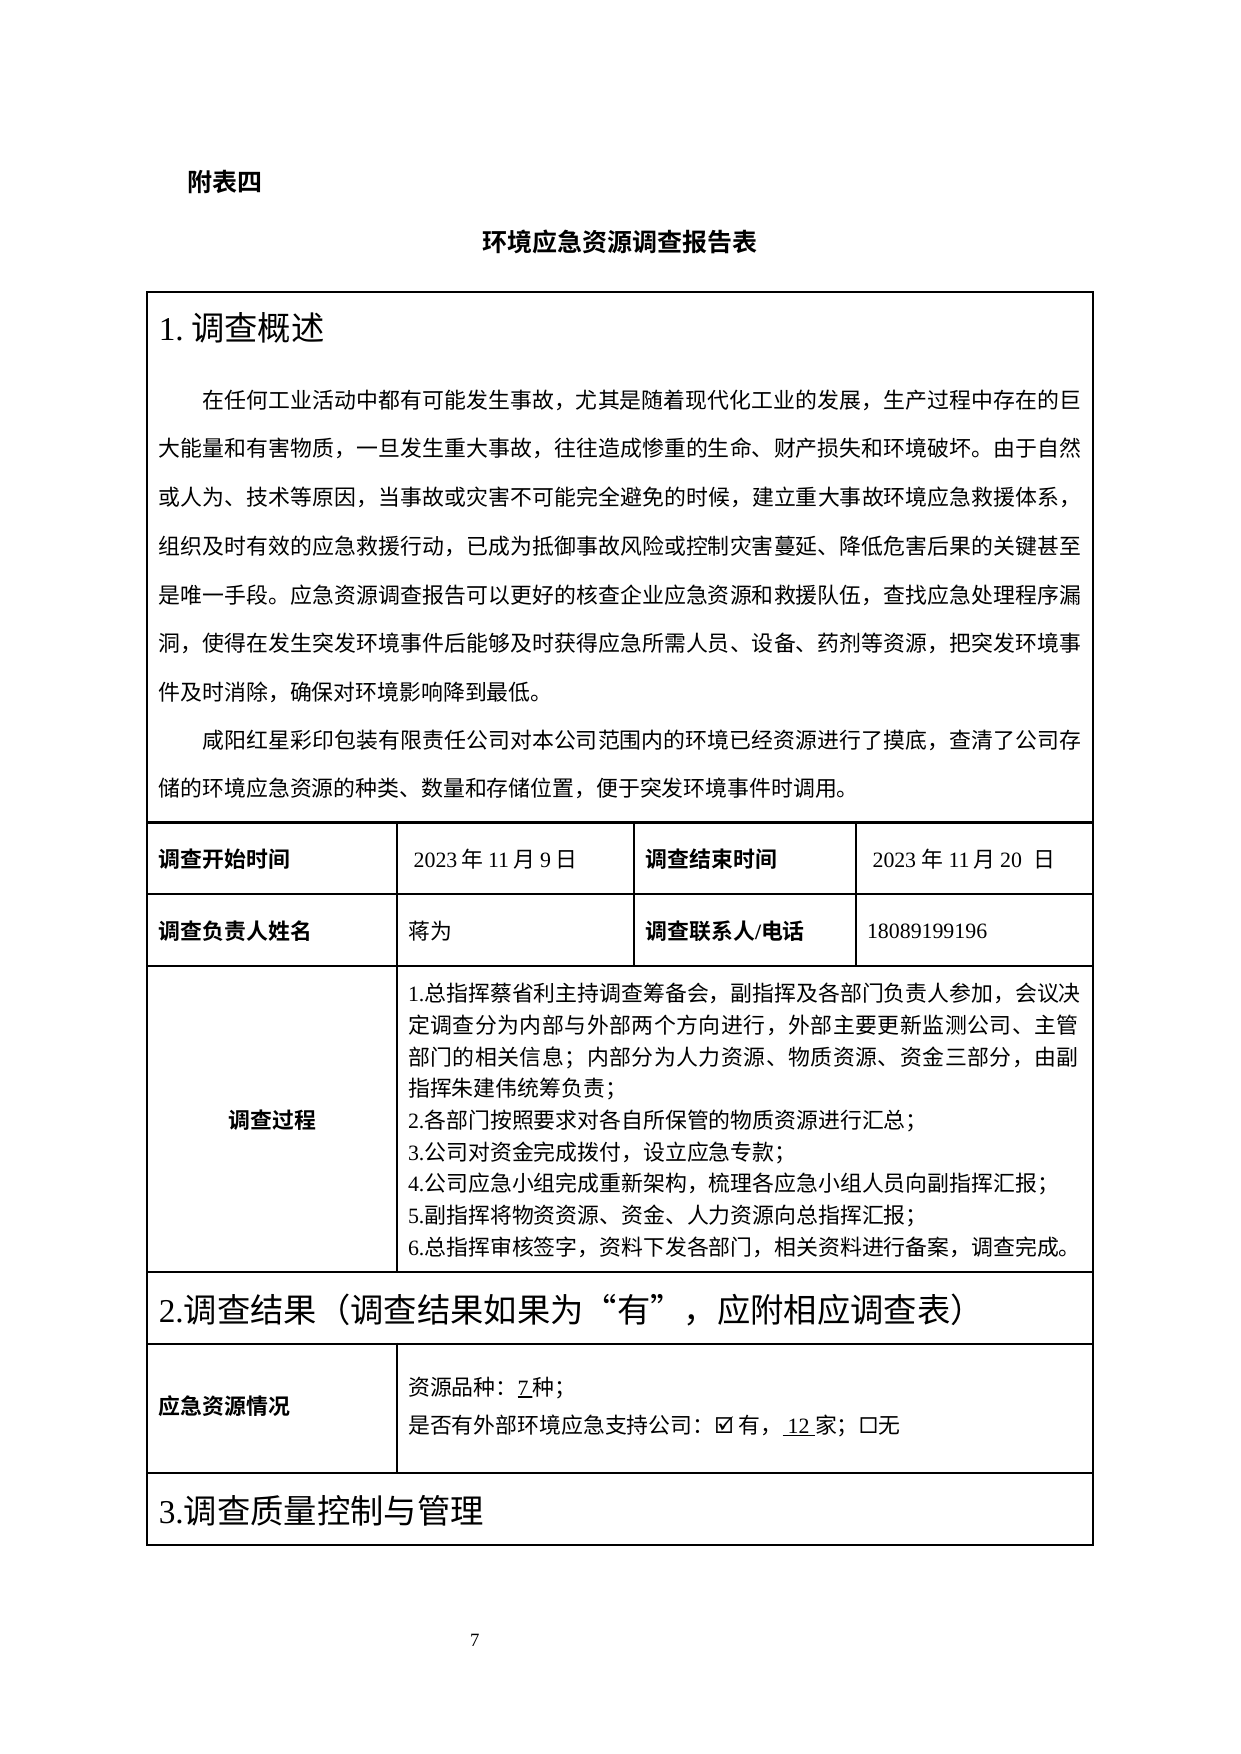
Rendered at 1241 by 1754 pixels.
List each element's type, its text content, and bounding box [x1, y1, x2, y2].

table_cell 蒋为 [398, 895, 633, 965]
table_cell 应急资源情况 [148, 1345, 396, 1472]
table_cell 18089199196 [857, 895, 1092, 965]
table_cell 2023 年 11月20 日 [857, 824, 1092, 893]
table_cell 调查负责人姓名 [148, 895, 396, 965]
table_cell 2023年11月 9日 [398, 824, 633, 893]
table_cell 调查联系人/电话 [635, 895, 855, 965]
table_cell 2.调查结果（调查结果如果为“有”，应附相应调查表） [148, 1273, 1092, 1342]
table_cell 1.总指挥蔡省利主持调查筹备会，副指挥及各部门负责人参加，会议决定调查分为内部与外部两个方向进行，外部主要更新监测公司、主管部门的相关信息；内部分为人力资源、物质资源、资金三部分，由副指挥朱建伟统筹负责； 2.各部门按照要求对各自所保管的物质资源进行汇总； 3.公司对资金完成拨付，设立应急专款； 4.公司应急小组完成重新架构，梳理各应急小组人员向副指挥汇报； 5.副指挥将物资资源、资金、人力资源向总指挥汇报； 6.总指挥审核签字，资料下发各部门，相关资料进行备案，调查完成。 [398, 967, 1092, 1271]
table_cell 调查结束时间 [635, 824, 855, 893]
table_cell 3.调查质量控制与管理 [148, 1474, 1092, 1544]
table_cell 资源品种：7种； 是否有外部环境应急支持公司：有， 12 家；无 [398, 1345, 1092, 1472]
text 环境应急资源调查报告表 [187, 208, 1053, 273]
table_header 调查概述 在任何工业活动中都有可能发生事故，尤其是随着现代化工业的发展，生产过程中存在的巨大能量和有害物质，一旦发生重大事故，往往造成惨重的生命、财产损失和环境破坏。由于自然或人为、技术等原因，当事故或灾害不可能完全避免的时候，建立重大事故环境应急救援体系，组织及时有效的应急救援行动，已成为抵御事故风险或控制灾害蔓延、降低危害后果的关键甚至是唯一手段。应急资源调查报告可以更好的核查企业应急资源和救援队伍，查找应急处理程序漏洞，使得在发生突发环境事件后能够及时获得应急所需人员、设备、药剂等资源，把突发环境事件及时消除，确保对环境影响降到最低。 咸阳红星彩印包装有限责任公司对本公司范围内的环境已经资源进行了摸底，查清了公司存储的环境应急资源的种类、数量和存储位置，便于突发环境事件时调用。 [148, 293, 1092, 821]
table_cell 调查开始时间 [148, 824, 396, 893]
text 附表四 [187, 162, 1053, 198]
table_cell 调查过程 [148, 967, 396, 1271]
